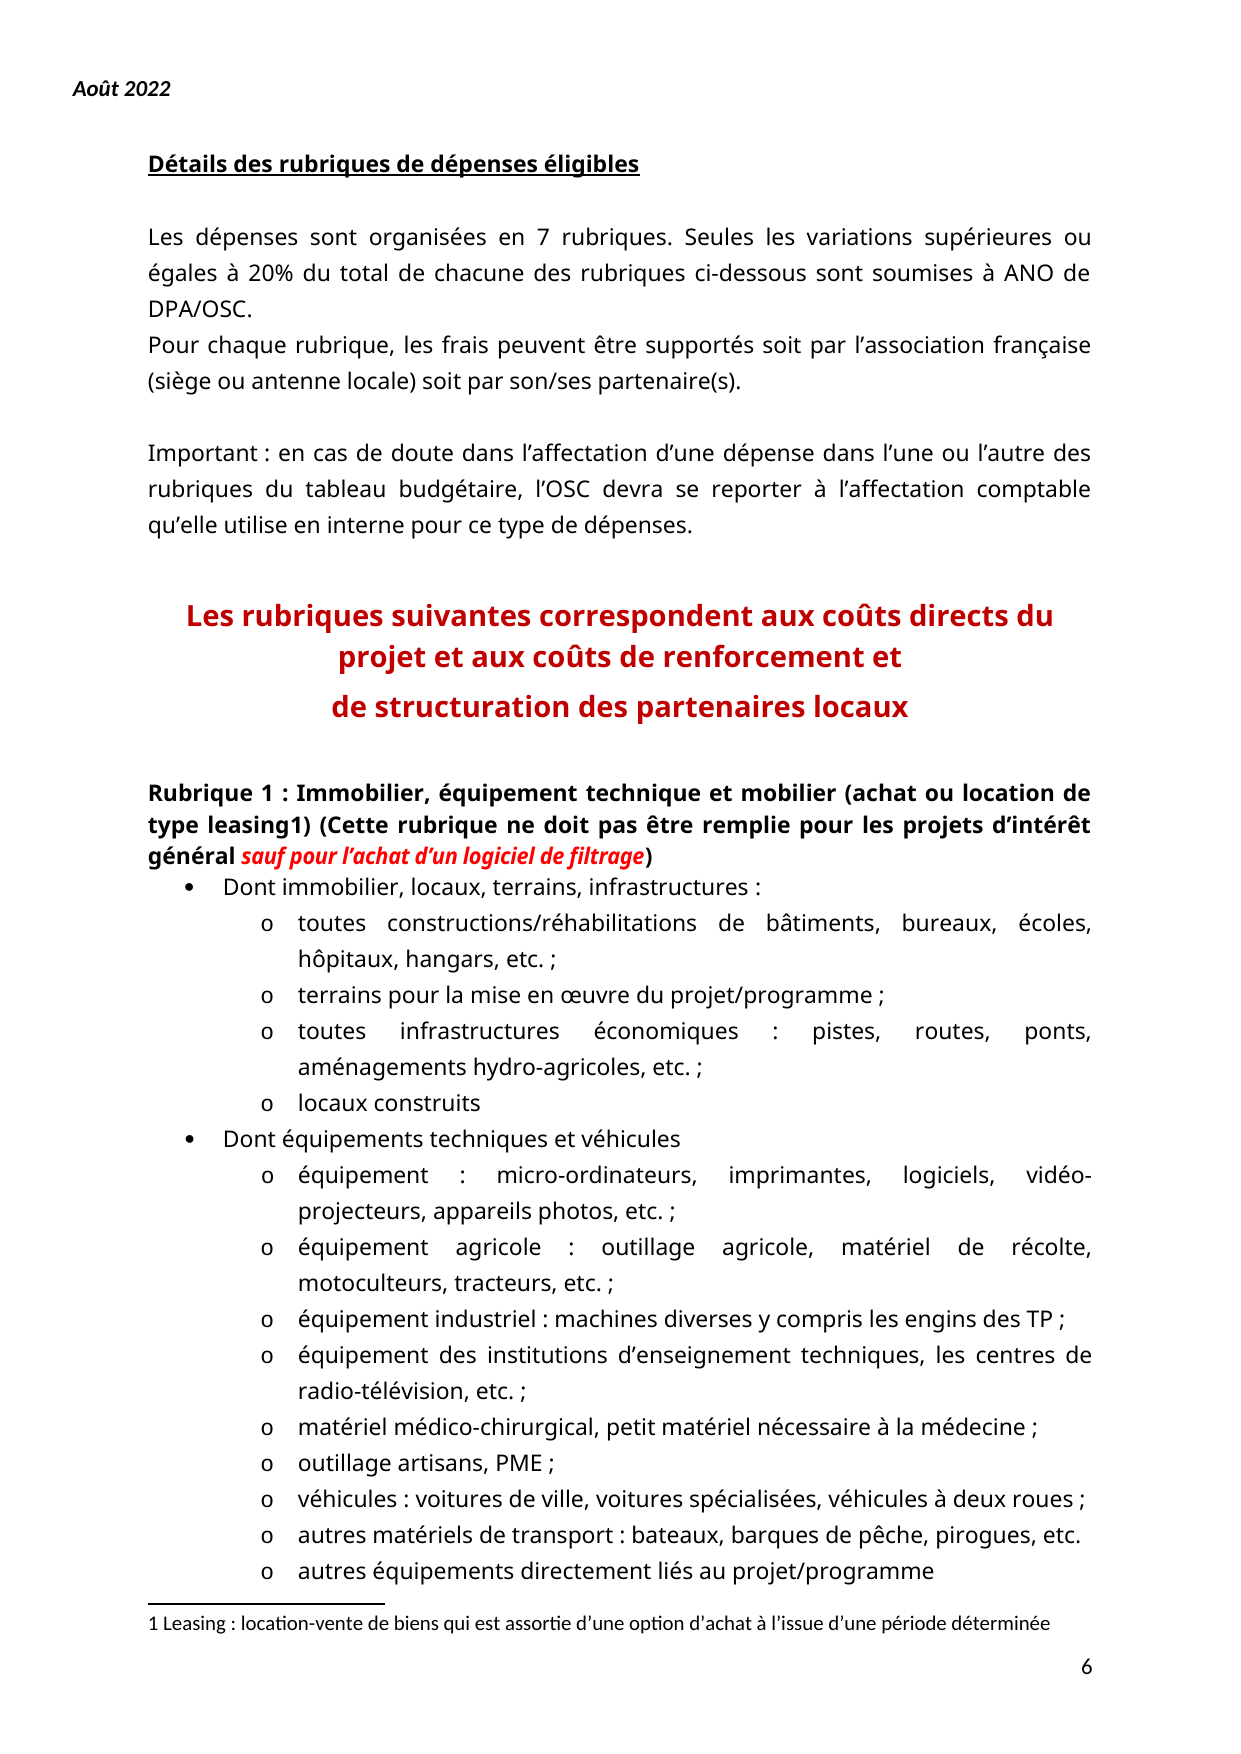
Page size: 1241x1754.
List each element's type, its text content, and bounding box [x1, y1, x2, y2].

list autres matériels de transport : bateaux, barques de pêche, pirogues, etc. [260, 1519, 1092, 1550]
list équipement agricole : outillage agricole, matériel de récolte, motoculteurs, tracteurs, etc. ; [260, 1231, 1092, 1298]
list terrains pour la mise en œuvre du projet/programme ; [260, 979, 1092, 1010]
list équipement industriel : machines diverses y compris les engins des TP ; [260, 1303, 1092, 1334]
list toutes infrastructures économiques : pistes, routes, ponts, aménagements hydro-agricoles, etc. ; [260, 1015, 1092, 1082]
text Pour chaque rubrique, les frais peuvent être supportés soit par l’association française (siège ou antenne locale) soit par son/ses partenaire(s). [148, 329, 1092, 396]
text de structuration des partenaires locaux [148, 686, 1092, 726]
list matériel médico-chirurgical, petit matériel nécessaire à la médecine ; [260, 1411, 1092, 1442]
list Dont immobilier, locaux, terrains, infrastructures : [185, 871, 1092, 902]
text Rubrique 1 : Immobilier, équipement technique et mobilier (achat ou location de type leasing) (Cette rubrique ne doit pas être remplie pour les projets d’intérêt général sauf pour l’achat d’un logiciel de filtrage) [148, 777, 1092, 871]
text Important : en cas de doute dans l’affectation d’une dépense dans l’une ou l’autre des rubriques du tableau budgétaire, l’OSC devra se reporter à l’affectation comptable qu’elle utilise en interne pour ce type de dépenses. [148, 437, 1092, 540]
text Les dépenses sont organisées en 7 rubriques. Seules les variations supérieures ou égales à 20% du total de chacune des rubriques ci-dessous sont soumises à ANO de DPA/OSC. [148, 221, 1092, 324]
text Détails des rubriques de dépenses éligibles [148, 148, 1092, 179]
list autres équipements directement liés au projet/programme [260, 1555, 1092, 1586]
text Les rubriques suivantes correspondent aux coûts directs du projet et aux coûts de renforcement et [148, 595, 1092, 676]
list outillage artisans, PME ; [260, 1447, 1092, 1478]
list véhicules : voitures de ville, voitures spécialisées, véhicules à deux roues ; [260, 1483, 1092, 1514]
list toutes constructions/réhabilitations de bâtiments, bureaux, écoles, hôpitaux, hangars, etc. ; [260, 907, 1092, 974]
list Dont équipements techniques et véhicules [186, 1123, 1092, 1154]
list équipement des institutions d’enseignement techniques, les centres de radio-télévision, etc. ; [260, 1339, 1092, 1406]
list locaux construits [260, 1087, 1092, 1118]
list équipement : micro-ordinateurs, imprimantes, logiciels, vidéo- projecteurs, appareils photos, etc. ; [261, 1159, 1092, 1226]
